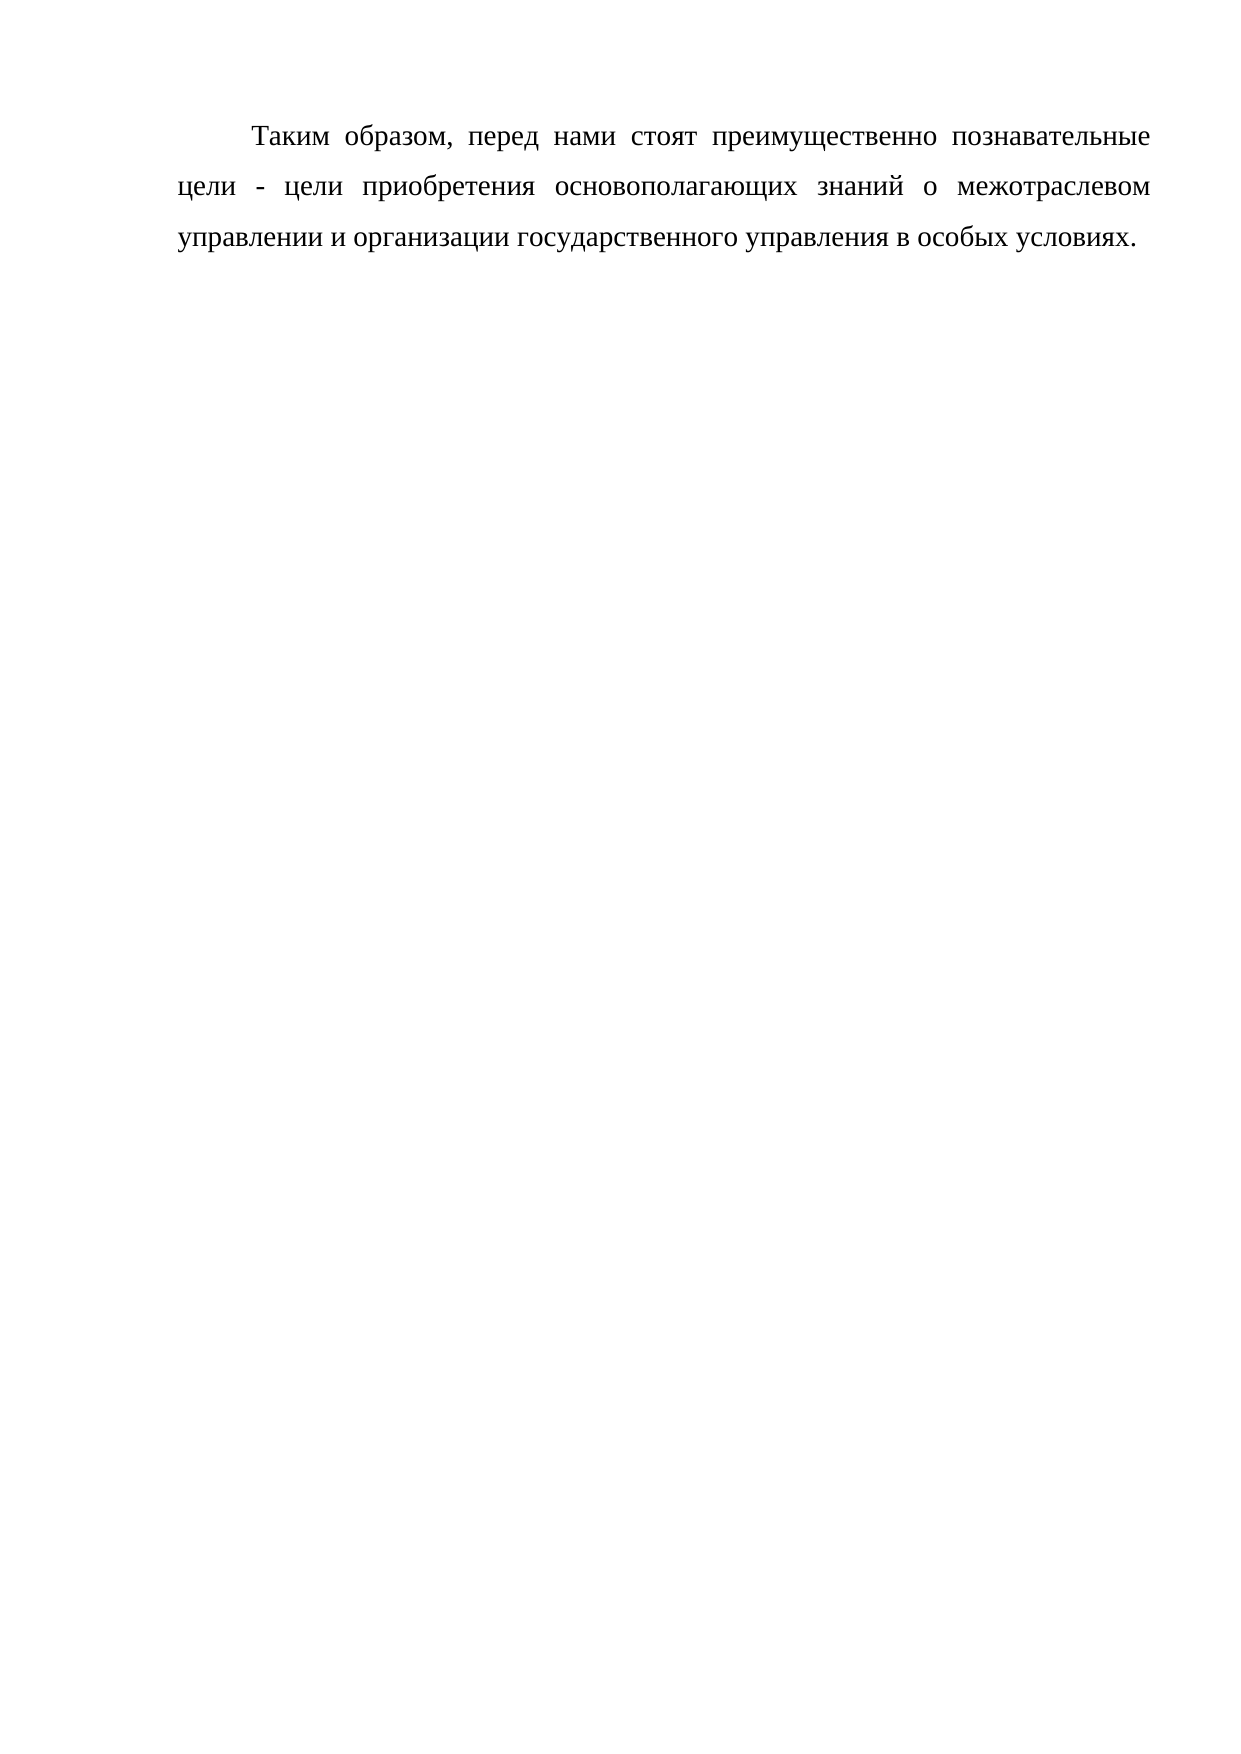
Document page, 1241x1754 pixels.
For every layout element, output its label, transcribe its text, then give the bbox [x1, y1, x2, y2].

text Таким образом, перед нами стоят преимущественно познавательные цели - цели приобретения основополагающих знаний о межотраслевом управлении и организации государственного управления в особых условиях. [177, 118, 1152, 252]
